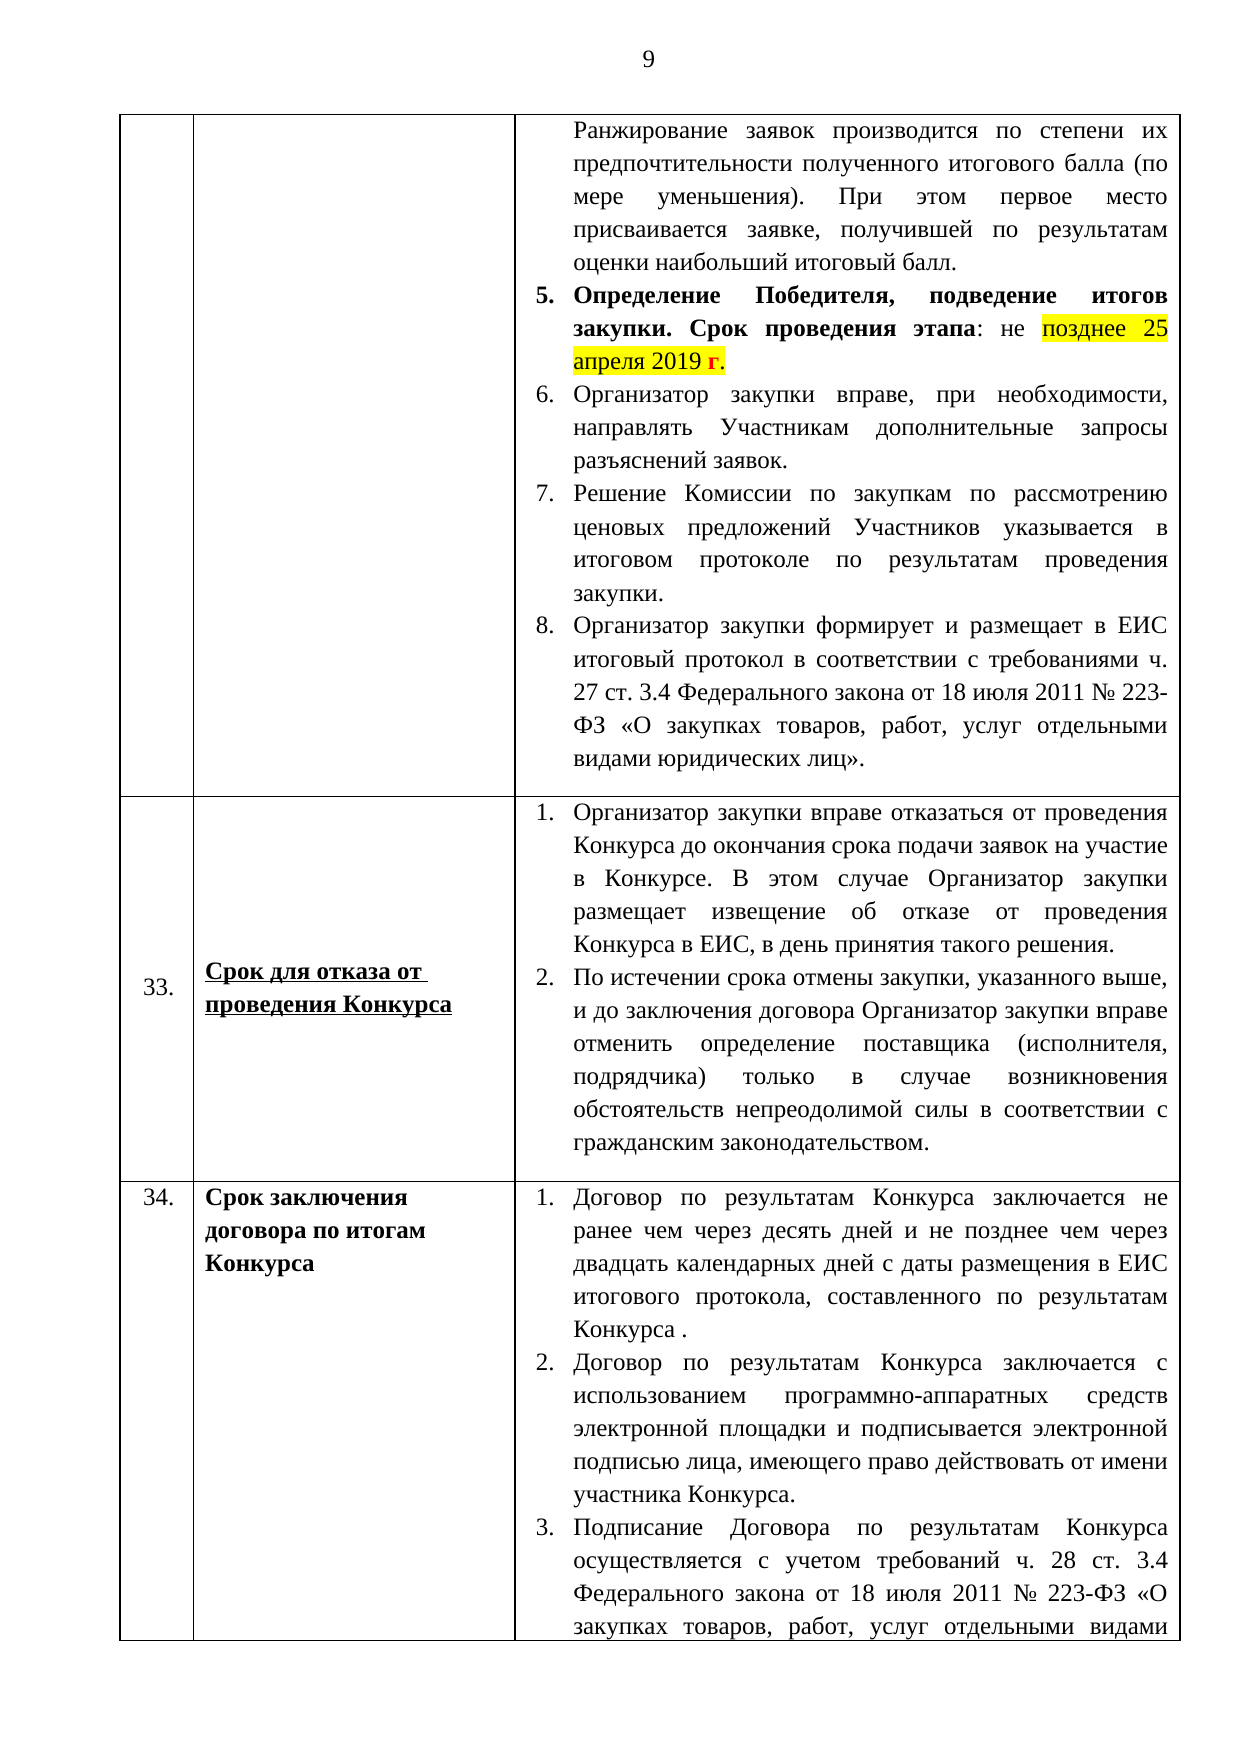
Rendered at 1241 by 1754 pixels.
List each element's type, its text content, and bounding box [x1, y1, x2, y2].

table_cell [516, 1182, 1179, 1640]
table_cell Организатор закупки вправе отказаться от проведения Конкурса до окончания срока подачи заявок на участие в Конкурсе. В этом случае Организатор закупки размещает извещение об отказе от проведения Конкурса в ЕИС, в день принятия такого решения. По истечении срока отмены закупки, указанного выше, и до заключения договора Организатор закупки вправе отменить определение поставщика (исполнителя, подрядчика) только в случае возникновения обстоятельств непреодолимой силы в соответствии с гражданским законодательством. [516, 797, 1179, 1181]
table_cell [121, 115, 193, 796]
table_cell [121, 1182, 193, 1640]
table_cell Срок для отказа от проведения Конкурса [194, 797, 514, 1181]
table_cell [194, 115, 514, 796]
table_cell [194, 1182, 514, 1640]
table_cell [121, 797, 193, 1181]
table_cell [516, 115, 1179, 796]
